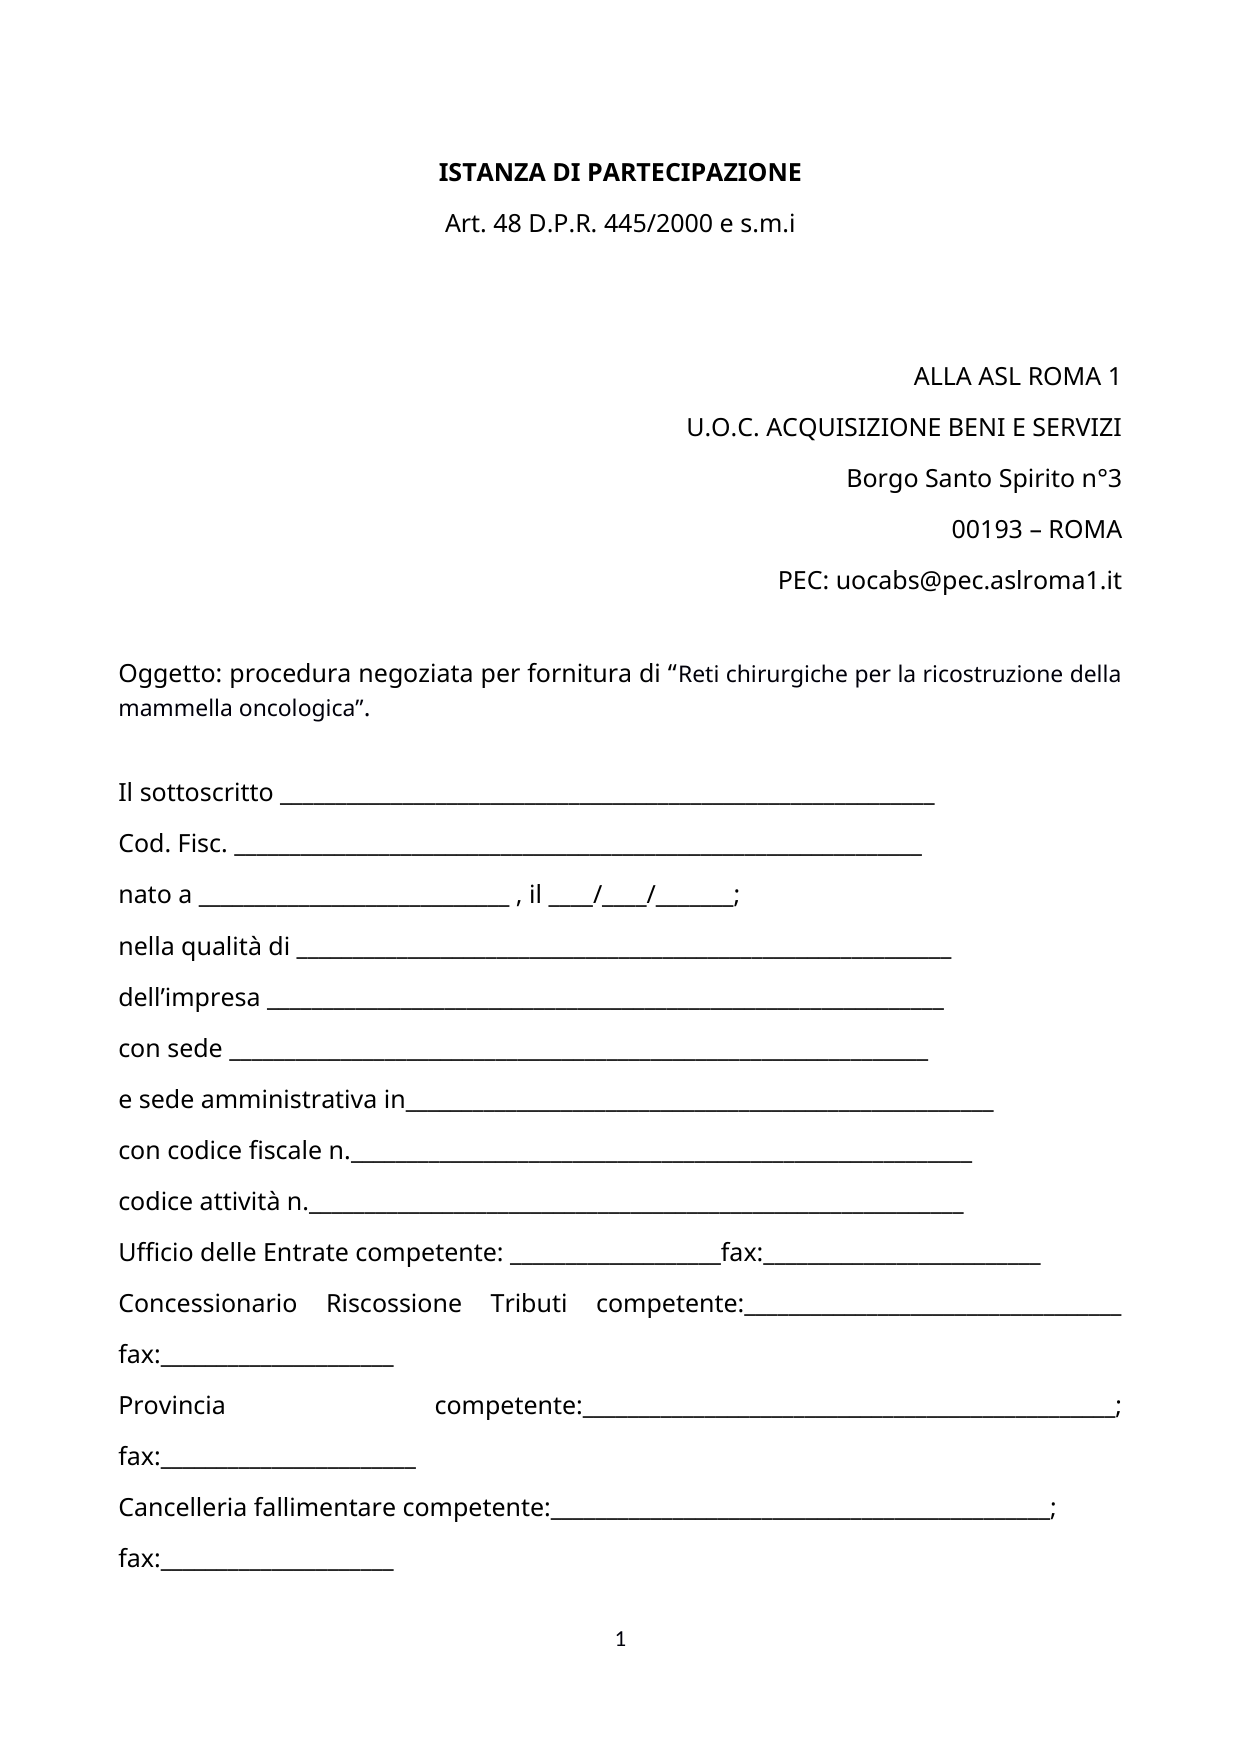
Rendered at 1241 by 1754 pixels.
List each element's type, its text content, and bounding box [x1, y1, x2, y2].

text fax:_____________________ [118, 1541, 1122, 1575]
text con codice fiscale n.________________________________________________________ [118, 1132, 1122, 1166]
text e sede amministrativa in_____________________________________________________ [118, 1081, 1122, 1115]
text Ufficio delle Entrate competente: ___________________fax:_________________________ [118, 1234, 1122, 1268]
text Oggetto: procedura negoziata per fornitura di “Reti chirurgiche per la ricostruzione della mammella oncologica”. [118, 656, 1122, 724]
text codice attività n.___________________________________________________________ [118, 1183, 1122, 1217]
text Art. 48 D.P.R. 445/2000 e s.m.i [118, 206, 1122, 239]
text con sede _______________________________________________________________ [118, 1030, 1122, 1064]
text ISTANZA DI PARTECIPAZIONE [118, 154, 1122, 188]
text Borgo Santo Spirito n°3 [624, 461, 1122, 495]
text PEC: uocabs@pec.aslroma1.it [624, 563, 1122, 597]
text Il sottoscritto ___________________________________________________________ [118, 775, 1122, 809]
text nella qualità di ___________________________________________________________ [118, 928, 1122, 962]
text dell’impresa _____________________________________________________________ [118, 979, 1122, 1013]
text Concessionario Riscossione Tributi competente:__________________________________ fax:_____________________ [118, 1285, 1122, 1371]
text nato a ____________________________ , il ____/____/_______; [118, 877, 1122, 911]
text ALLA ASL ROMA 1 [624, 359, 1122, 393]
text U.O.C. ACQUISIZIONE BENI E SERVIZI [624, 410, 1122, 444]
text Provincia competente:________________________________________________; fax:_______________________ [118, 1387, 1122, 1473]
text Cod. Fisc. ______________________________________________________________ [118, 826, 1122, 860]
text 00193 – ROMA [624, 512, 1122, 546]
text Cancelleria fallimentare competente:_____________________________________________; [118, 1489, 1122, 1524]
